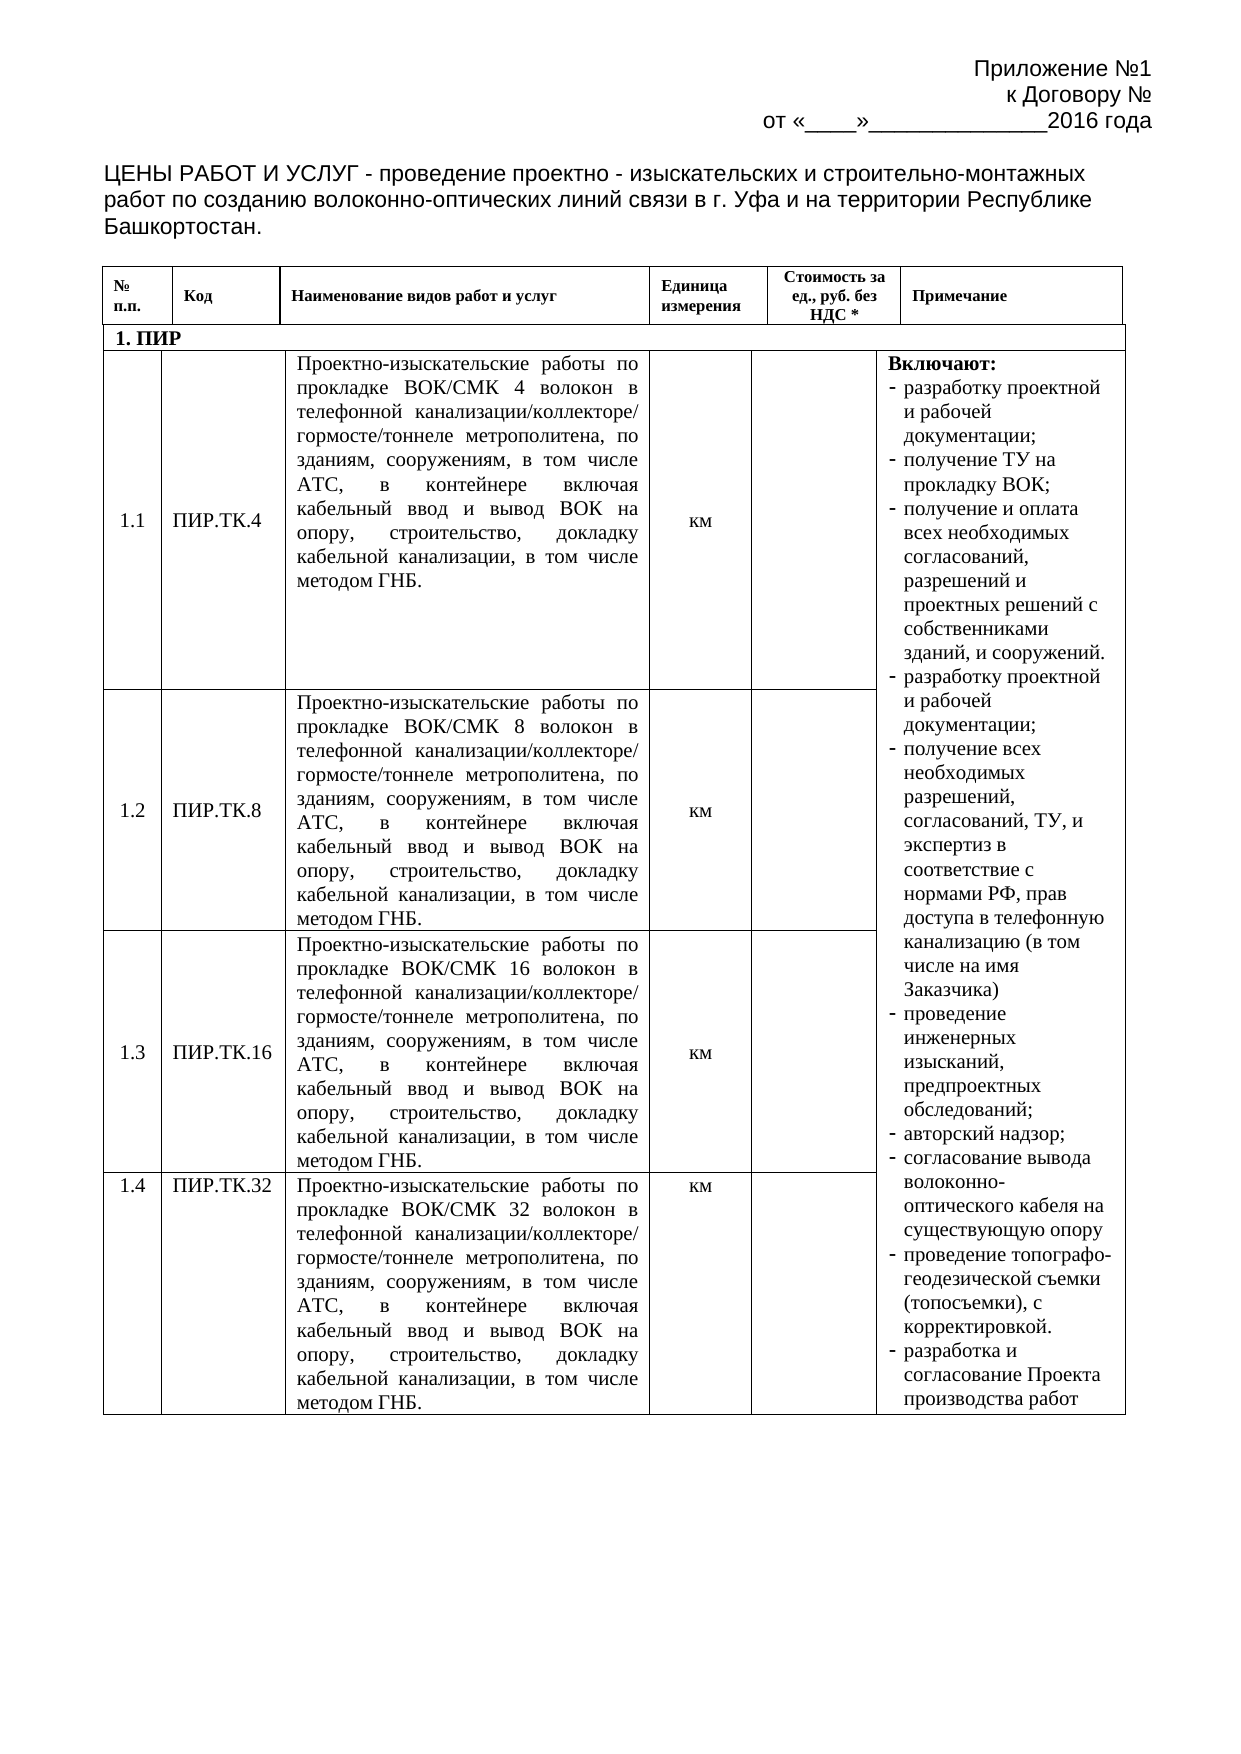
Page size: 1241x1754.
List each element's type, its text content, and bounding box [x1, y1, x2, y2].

table_header № п.п. [103, 267, 172, 324]
table_cell 1.1 [104, 351, 161, 689]
table_cell Проектно-изыскательские работы по прокладке ВОК/СМК 32 волокон в телефонной канализации/коллекторе/ гормосте/тоннеле метрополитена, по зданиям, сооружениям, в том числе АТС, в контейнере включая кабельный ввод и вывод ВОК на опору, строительство, докладку кабельной канализации, в том числе методом ГНБ. [286, 1173, 649, 1414]
table_header Наименование видов работ и услуг [281, 267, 649, 324]
text ЦЕНЫ РАБОТ И УСЛУГ - проведение проектно - изыскательских и строительно-монтажных работ по созданию волоконно-оптических линий связи в г. Уфа и на территории Республике Башкортостан. [103, 160, 1152, 239]
table_cell [752, 690, 876, 930]
table_cell ПИР.ТК.16 [162, 931, 285, 1172]
table_cell [752, 1173, 876, 1414]
table_cell км [650, 351, 751, 689]
table_cell Проектно-изыскательские работы по прокладке ВОК/СМК 8 волокон в телефонной канализации/коллекторе/ гормосте/тоннеле метрополитена, по зданиям, сооружениям, в том числе АТС, в контейнере включая кабельный ввод и вывод ВОК на опору, строительство, докладку кабельной канализации, в том числе методом ГНБ. [286, 690, 649, 930]
table_cell [752, 351, 876, 689]
table_header Единица измерения [650, 267, 767, 324]
table_cell км [650, 931, 751, 1172]
table_cell Включают: разработку проектной и рабочей документации; получение ТУ на прокладку ВОК; получение и оплата всех необходимых согласований, разрешений и проектных решений с собственниками зданий, и сооружений. разработку проектной и рабочей документации; получение всех необходимых разрешений, согласований, ТУ, и экспертиз в соответствие с нормами РФ, прав доступа в телефонную канализацию (в том числе на имя Заказчика) проведение инженерных изысканий, предпроектных обследований; авторский надзор; согласование вывода волоконно-оптического кабеля на существующую опору проведение топографо-геодезической съемки (топосъемки), с корректировкой. разработка и согласование Проекта производства работ (ППР) со всеми заинтересованными организациями и службами. Не включает: оплату права доступа в телефонную канализацию ("входной билет") и аренды каналов телефонной канализации. [877, 351, 1125, 1414]
table_cell ПИР.ТК.32 [162, 1173, 285, 1414]
table_cell Проектно-изыскательские работы по прокладке ВОК/СМК 4 волокон в телефонной канализации/коллекторе/ гормосте/тоннеле метрополитена, по зданиям, сооружениям, в том числе АТС, в контейнере включая кабельный ввод и вывод ВОК на опору, строительство, докладку кабельной канализации, в том числе методом ГНБ. [286, 351, 649, 689]
text к Договору № [738, 81, 1152, 107]
table_header Код [173, 267, 279, 324]
text от «____»______________2016 года [738, 107, 1152, 134]
table_cell [752, 931, 876, 1172]
table_cell Проектно-изыскательские работы по прокладке ВОК/СМК 16 волокон в телефонной канализации/коллекторе/ гормосте/тоннеле метрополитена, по зданиям, сооружениям, в том числе АТС, в контейнере включая кабельный ввод и вывод ВОК на опору, строительство, докладку кабельной канализации, в том числе методом ГНБ. [286, 931, 649, 1172]
table_cell 1.2 [104, 690, 161, 930]
table_cell км [650, 1173, 751, 1414]
text Приложение №1 [694, 55, 1152, 81]
table_cell км [650, 690, 751, 930]
table_cell 1.3 [104, 931, 161, 1172]
table_header Примечание [901, 267, 1122, 324]
table_cell 1.4 [104, 1173, 161, 1414]
table_cell ПИР.ТК.4 [162, 351, 285, 689]
table_cell 1. ПИР [104, 325, 1125, 350]
table_cell ПИР.ТК.8 [162, 690, 285, 930]
table_header Стоимость за ед., руб. без НДС * [768, 267, 900, 324]
